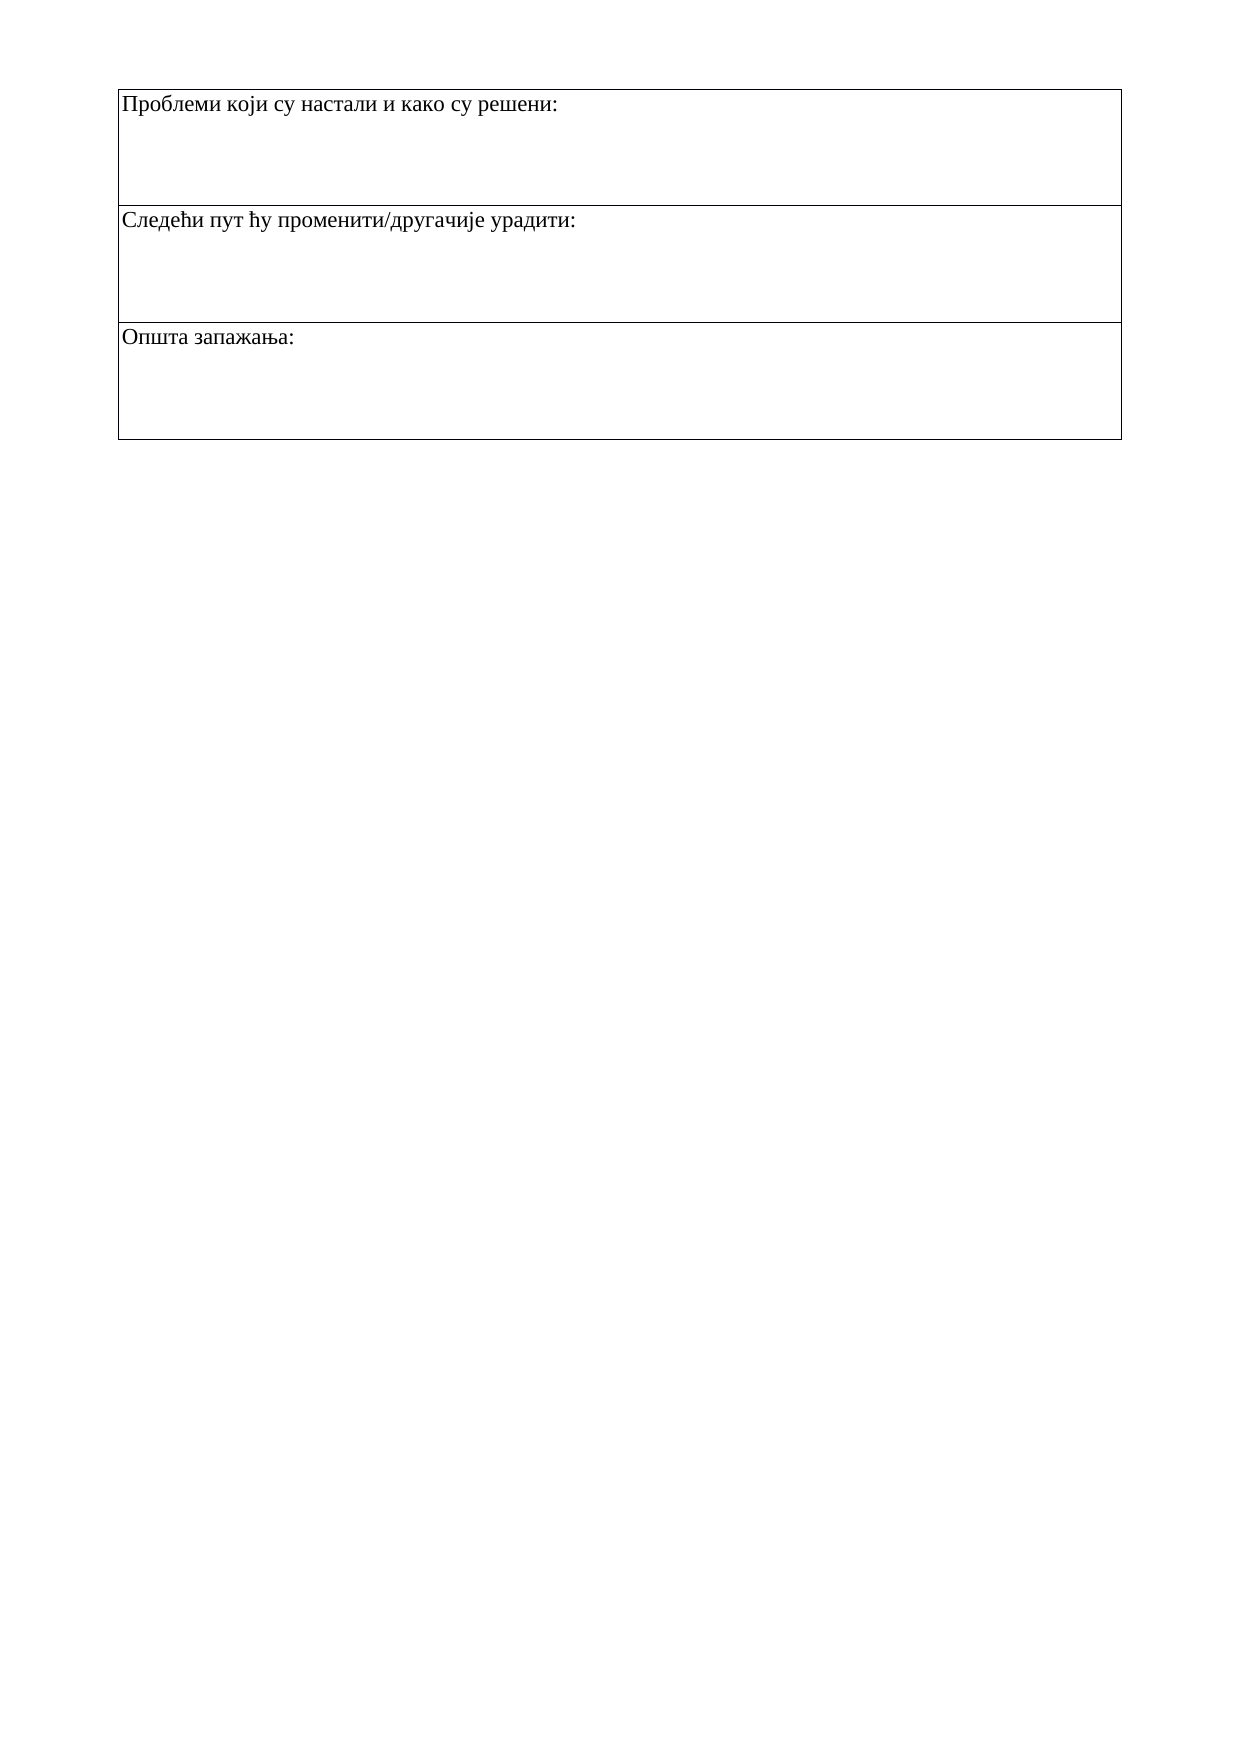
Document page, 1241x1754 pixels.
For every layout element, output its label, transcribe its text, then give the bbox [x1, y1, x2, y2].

table_cell Општа запажања: [119, 323, 1121, 439]
table_cell Следећи пут ћу променити/другачије урадити: [119, 206, 1121, 322]
table_cell Проблеми који су настали и како су решени: [119, 90, 1121, 205]
